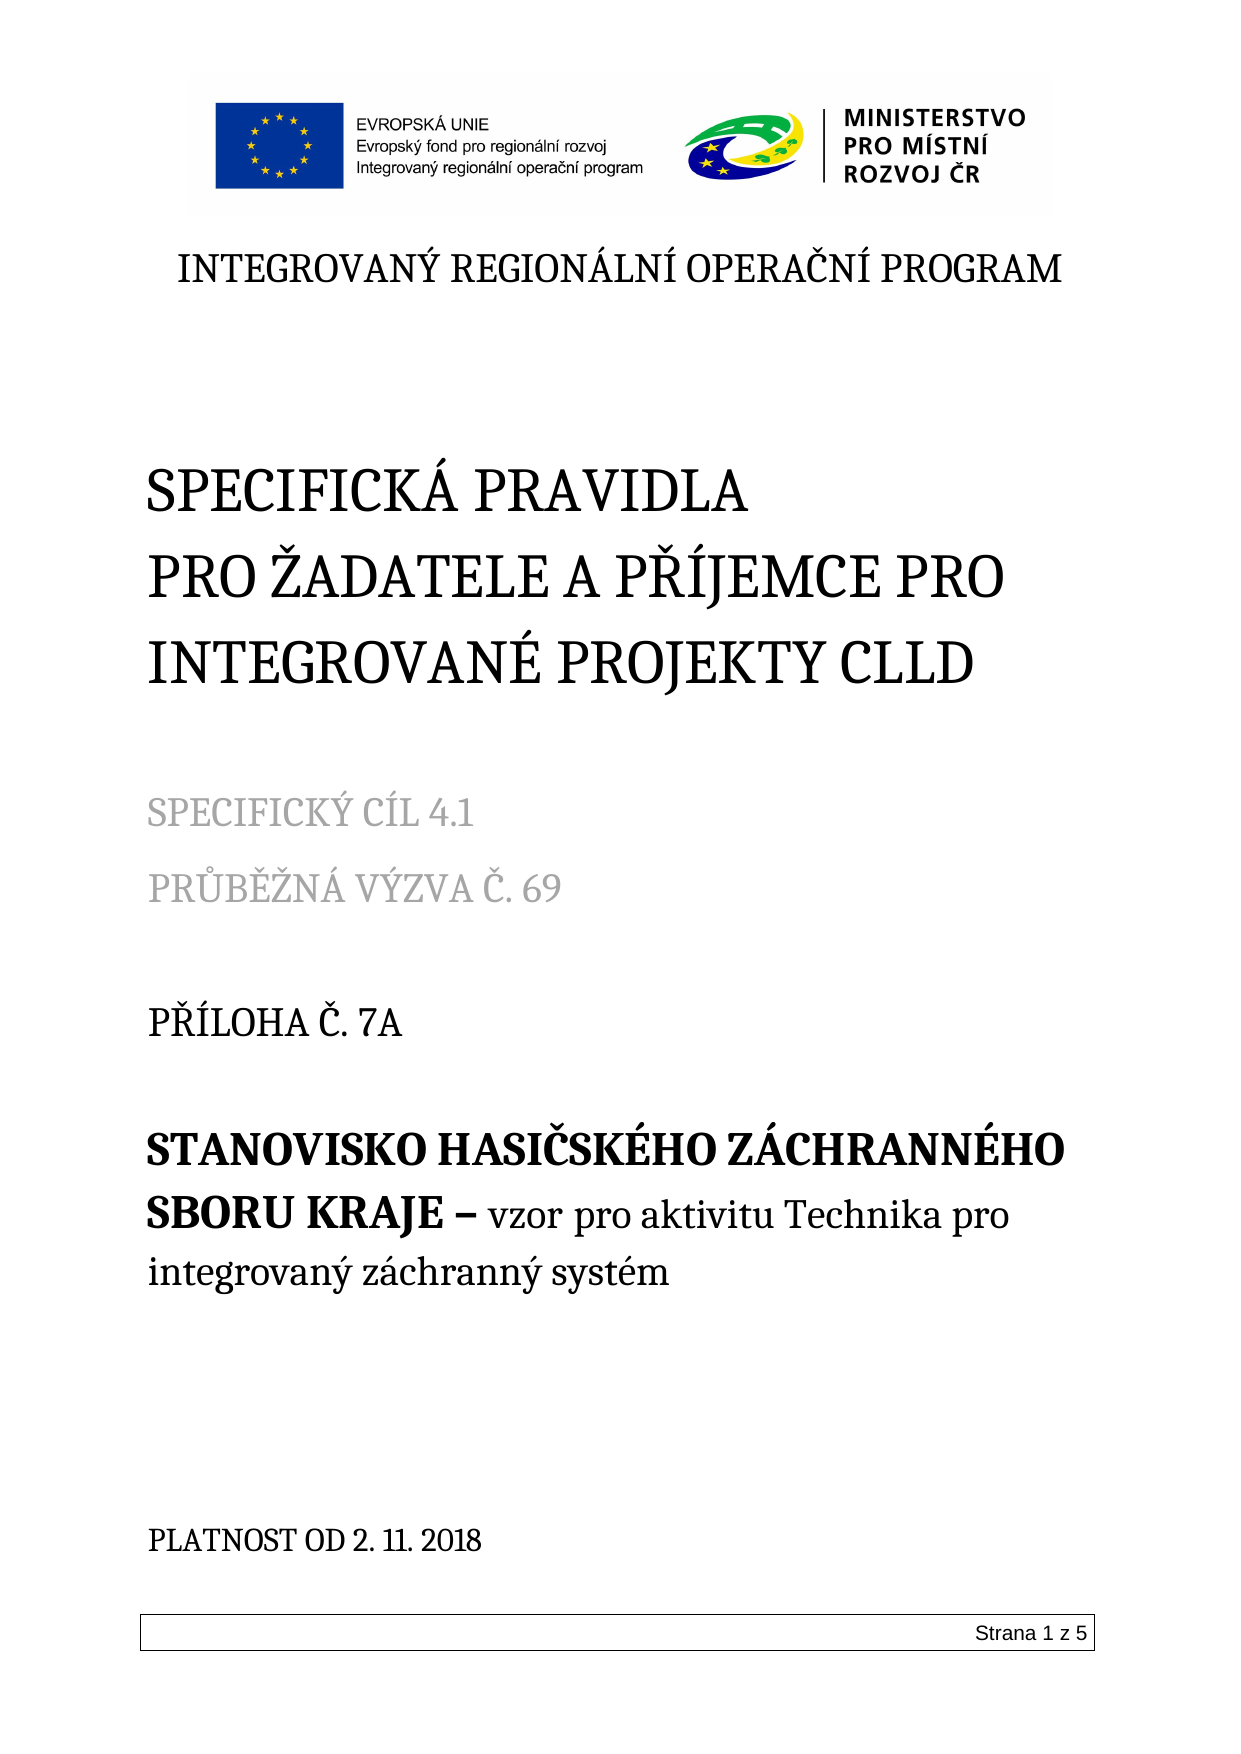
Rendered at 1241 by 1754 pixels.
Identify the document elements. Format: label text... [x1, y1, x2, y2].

text SPECIFICKÝ CÍL 4.1 [148, 789, 1093, 837]
picture [187, 73, 1053, 217]
text SPECIFICKÁ PRAVIDLA [148, 455, 1093, 527]
text PŘÍLOHA Č. 7A [148, 999, 1093, 1047]
text stanovisko hasičského záchranného sboru kraje – vzor pro aktivitu Technika pro integrovaný záchranný systém [148, 1122, 1093, 1296]
text PRO ŽADATELE A PŘÍJEMCE Pro Integrované projekty clld [148, 541, 1093, 699]
text průběžná výzva č. 69 [148, 865, 1093, 913]
text pLATNOST OD 2. 11. 2018 [148, 1522, 1093, 1560]
text INTEGROVANÝ REGIONÁLNÍ OPERAČNÍ PROGRAM [148, 245, 1093, 293]
